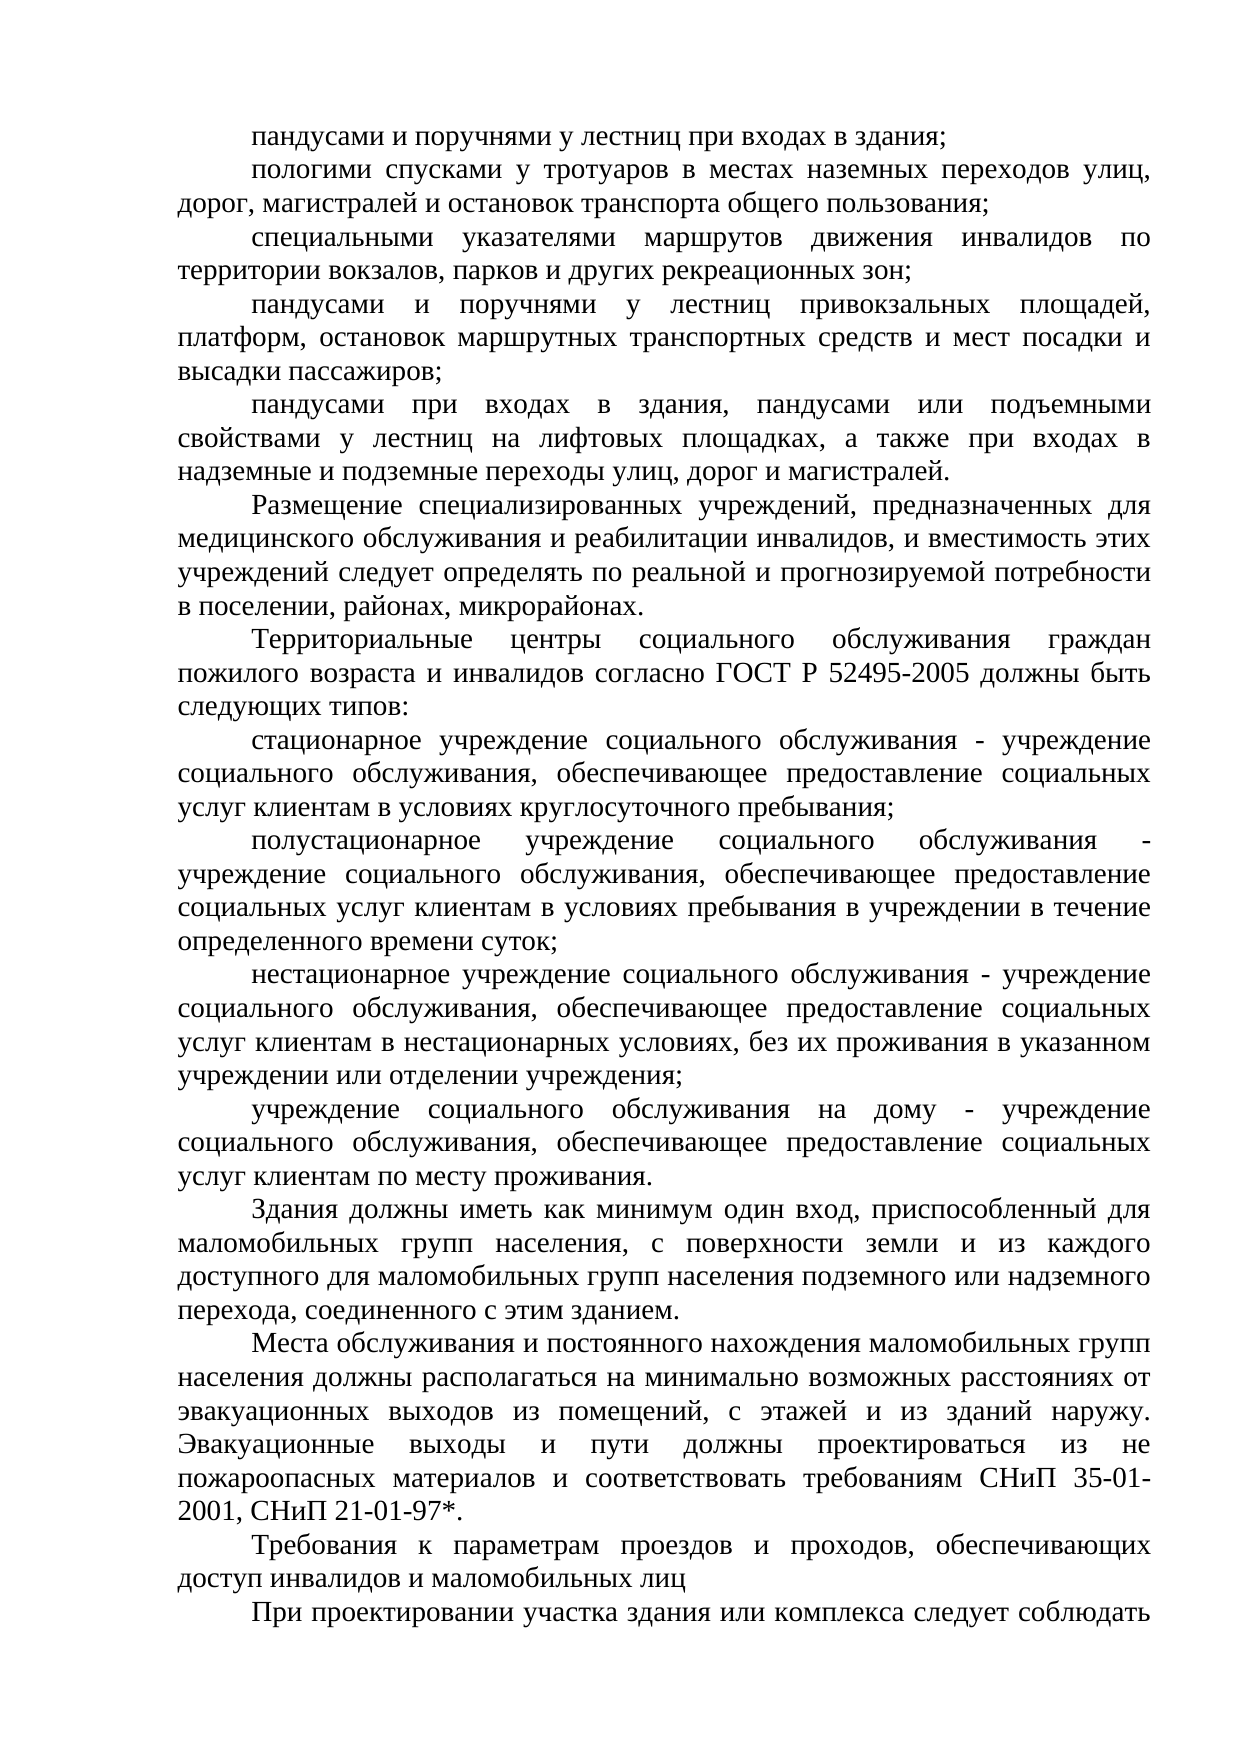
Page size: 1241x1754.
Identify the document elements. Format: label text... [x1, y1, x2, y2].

text полустационарное учреждение социального обслуживания - учреждение социального обслуживания, обеспечивающее предоставление социальных услуг клиентам в условиях пребывания в учреждении в течение определенного времени суток; [177, 822, 1152, 957]
text пандусами и поручнями у лестниц привокзальных площадей, платформ, остановок маршрутных транспортных средств и мест посадки и высадки пассажиров; [177, 286, 1152, 386]
text стационарное учреждение социального обслуживания - учреждение социального обслуживания, обеспечивающее предоставление социальных услуг клиентам в условиях круглосуточного пребывания; [177, 722, 1152, 822]
text пандусами и поручнями у лестниц при входах в здания; [177, 118, 1152, 152]
text Территориальные центры социального обслуживания граждан пожилого возраста и инвалидов согласно ГОСТ Р 52495-2005 должны быть следующих типов: [177, 621, 1152, 722]
text Размещение специализированных учреждений, предназначенных для медицинского обслуживания и реабилитации инвалидов, и вместимость этих учреждений следует определять по реальной и прогнозируемой потребности в поселении, районах, микрорайонах. [177, 487, 1152, 621]
text Места обслуживания и постоянного нахождения маломобильных групп населения должны располагаться на минимально возможных расстояниях от эвакуационных выходов из помещений, с этажей и из зданий наружу. Эвакуационные выходы и пути должны проектироваться из не пожароопасных материалов и соответствовать требованиям СНиП 35-01-2001, СНиП 21-01-97*. [177, 1326, 1152, 1527]
text пологими спусками у тротуаров в местах наземных переходов улиц, дорог, магистралей и остановок транспорта общего пользования; [177, 152, 1152, 219]
text учреждение социального обслуживания на дому - учреждение социального обслуживания, обеспечивающее предоставление социальных услуг клиентам по месту проживания. [177, 1091, 1152, 1191]
text Здания должны иметь как минимум один вход, приспособленный для маломобильных групп населения, с поверхности земли и из каждого доступного для маломобильных групп населения подземного или надземного перехода, соединенного с этим зданием. [177, 1191, 1152, 1326]
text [177, 1594, 1152, 1627]
text специальными указателями маршрутов движения инвалидов по территории вокзалов, парков и других рекреационных зон; [177, 219, 1152, 286]
text пандусами при входах в здания, пандусами или подъемными свойствами у лестниц на лифтовых площадках, а также при входах в надземные и подземные переходы улиц, дорог и магистралей. [177, 386, 1152, 487]
text Требования к параметрам проездов и проходов, обеспечивающих доступ инвалидов и маломобильных лиц [177, 1527, 1152, 1594]
text нестационарное учреждение социального обслуживания - учреждение социального обслуживания, обеспечивающее предоставление социальных услуг клиентам в нестационарных условиях, без их проживания в указанном учреждении или отделении учреждения; [177, 957, 1152, 1091]
